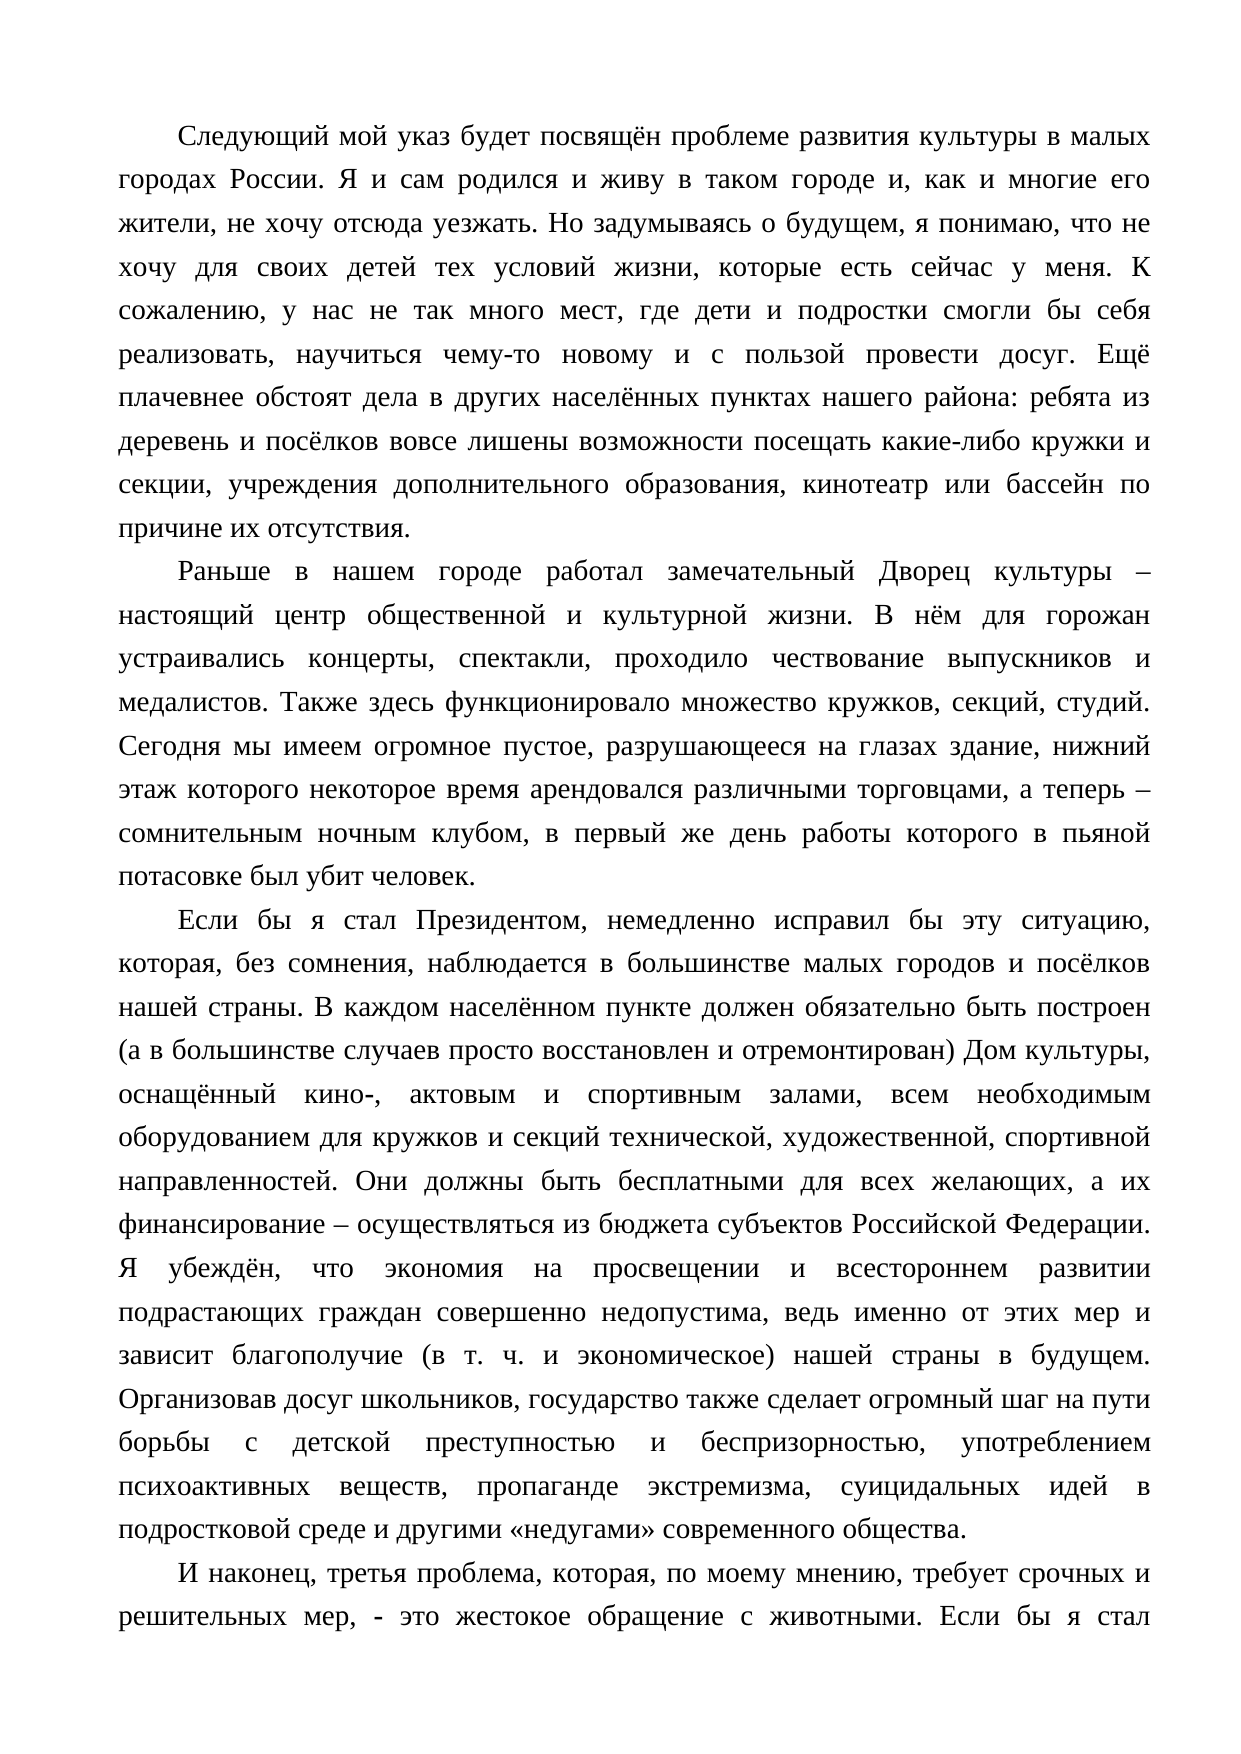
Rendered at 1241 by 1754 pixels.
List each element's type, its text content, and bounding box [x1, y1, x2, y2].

text Следующий мой указ будет посвящён проблеме развития культуры в малых городах России. Я и сам родился и живу в таком городе и, как и многие его жители, не хочу отсюда уезжать. Но задумываясь о будущем, я понимаю, что не хочу для своих детей тех условий жизни, которые есть сейчас у меня. К сожалению, у нас не так много мест, где дети и подростки смогли бы себя реализовать, научиться чему-то новому и с пользой провести досуг. Ещё плачевнее обстоят дела в других населённых пунктах нашего района: ребята из деревень и посёлков вовсе лишены возможности посещать какие-либо кружки и секции, учреждения дополнительного образования, кинотеатр или бассейн по причине их отсутствия. [118, 118, 1152, 543]
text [118, 1555, 1152, 1632]
text Если бы я стал Президентом, немедленно исправил бы эту ситуацию, которая, без сомнения, наблюдается в большинстве малых городов и посёлков нашей страны. В каждом населённом пункте должен обязательно быть построен (а в большинстве случаев просто восстановлен и отремонтирован) Дом культуры, оснащённый кино-, актовым и спортивным залами, всем необходимым оборудованием для кружков и секций технической, художественной, спортивной направленностей. Они должны быть бесплатными для всех желающих, а их финансирование – осуществляться из бюджета субъектов Российской Федерации. Я убеждён, что экономия на просвещении и всестороннем развитии подрастающих граждан совершенно недопустима, ведь именно от этих мер и зависит благополучие (в т. ч. и экономическое) нашей страны в будущем. Организовав досуг школьников, государство также сделает огромный шаг на пути борьбы с детской преступностью и беспризорностью, употреблением психоактивных веществ, пропаганде экстремизма, суицидальных идей в подростковой среде и другими «недугами» современного общества. [118, 902, 1152, 1545]
text Раньше в нашем городе работал замечательный Дворец культуры – настоящий центр общественной и культурной жизни. В нём для горожан устраивались концерты, спектакли, проходило чествование выпускников и медалистов. Также здесь функционировало множество кружков, секций, студий. Сегодня мы имеем огромное пустое, разрушающееся на глазах здание, нижний этаж которого некоторое время арендовался различными торговцами, а теперь – сомнительным ночным клубом, в первый же день работы которого в пьяной потасовке был убит человек. [118, 553, 1152, 892]
